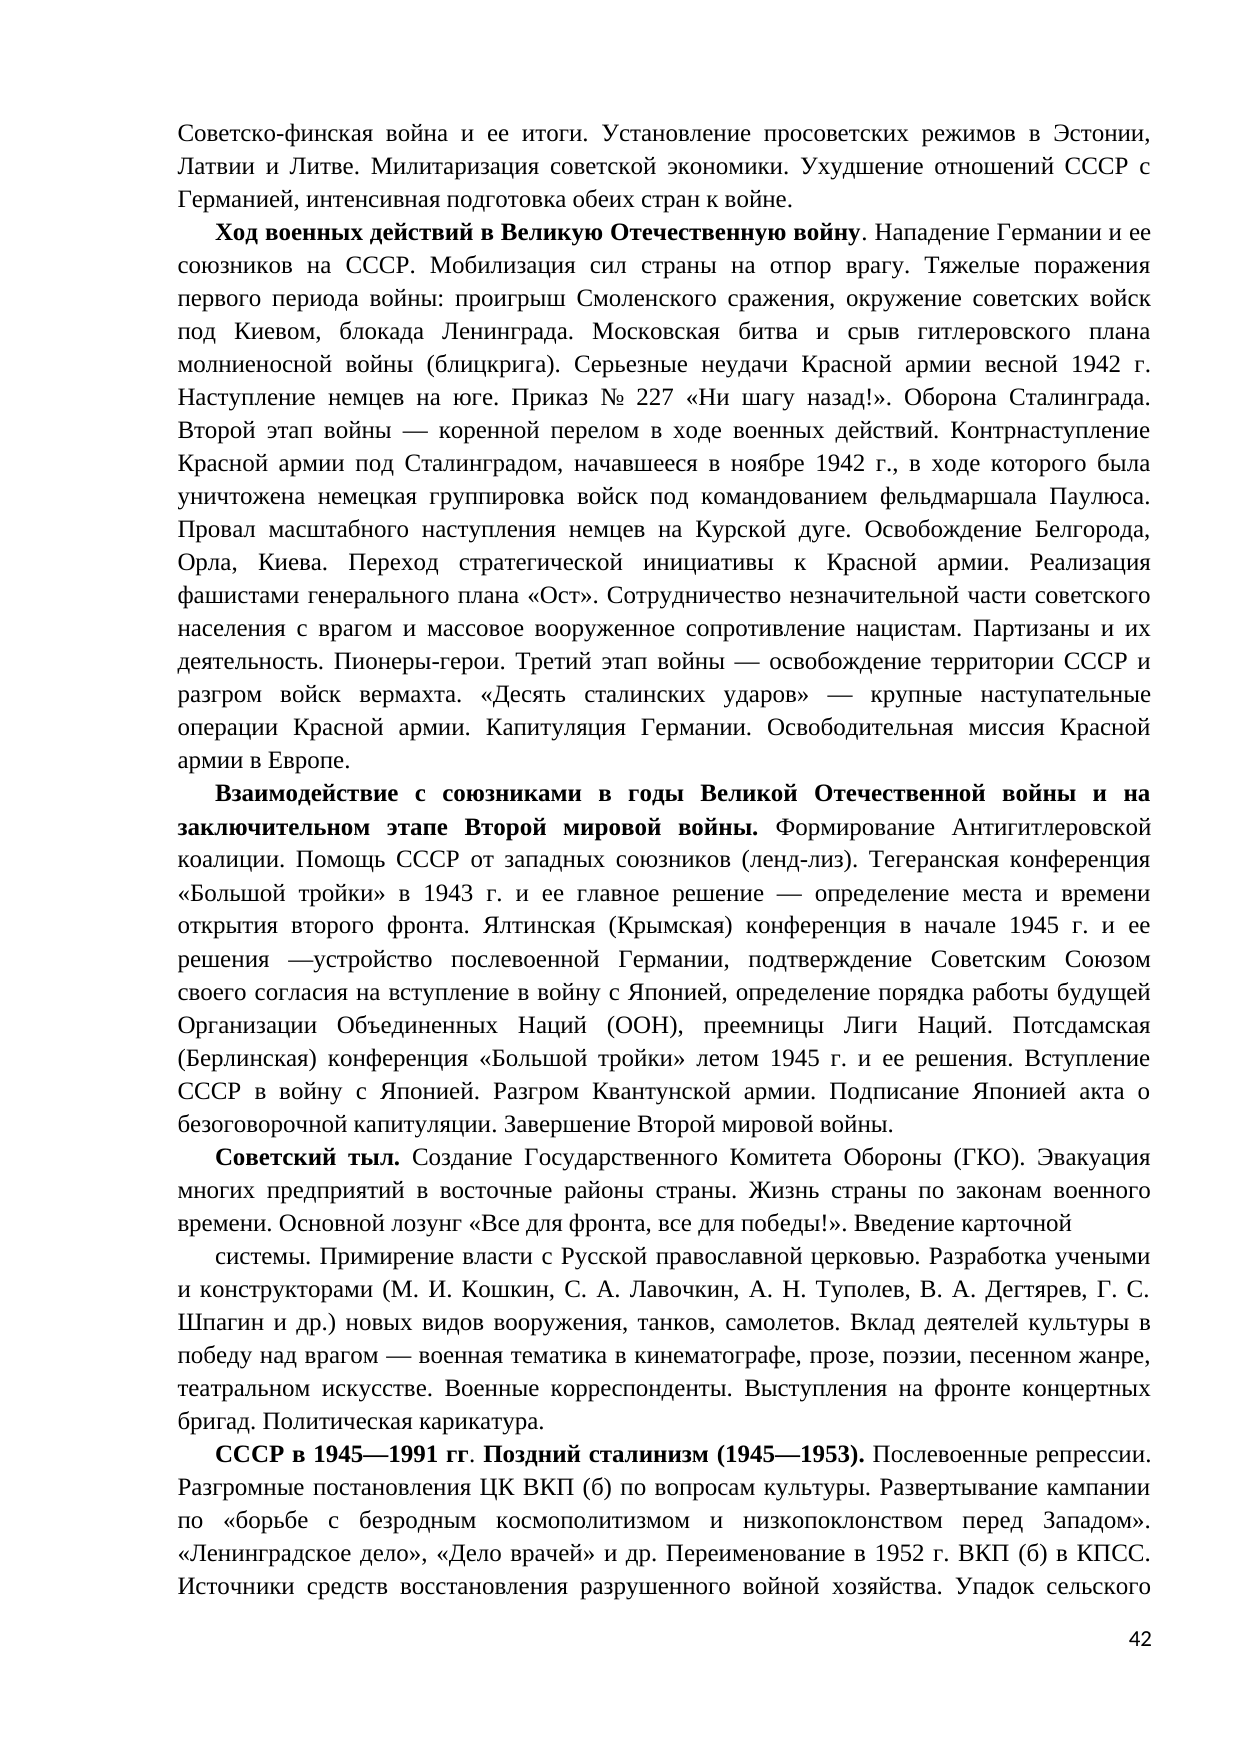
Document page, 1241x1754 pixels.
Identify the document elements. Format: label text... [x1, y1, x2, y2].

text системы. Примирение власти с Русской православной церковью. Разработка учеными и конструкторами (М. И. Кошкин, С. А. Лавочкин, А. Н. Туполев, В. А. Дегтярев, Г. С. Шпагин и др.) новых видов вооружения, танков, самолетов. Вклад деятелей культуры в победу над врагом — военная тематика в кинематографе, прозе, поэзии, песенном жанре, театральном искусстве. Военные корреспонденты. Выступления на фронте концертных бригад. Политическая карикатура. [177, 1241, 1152, 1435]
text Ход военных действий в Великую Отечественную войну. Нападение Германии и ее союзников на СССР. Мобилизация сил страны на отпор врагу. Тяжелые поражения первого периода войны: проигрыш Смоленского сражения, окружение советских войск под Киевом, блокада Ленинграда. Московская битва и срыв гитлеровского плана молниеносной войны (блицкрига). Серьезные неудачи Красной армии весной 1942 г. Наступление немцев на юге. Приказ № 227 «Ни шагу назад!». Оборона Сталинграда. Второй этап войны — коренной перелом в ходе военных действий. Контрнаступление Красной армии под Сталинградом, начавшееся в ноябре 1942 г., в ходе которого была уничтожена немецкая группировка войск под командованием фельдмаршала Паулюса. Провал масштабного наступления немцев на Курской дуге. Освобождение Белгорода, Орла, Киева. Переход стратегической инициативы к Красной армии. Реализация фашистами генерального плана «Ост». Сотрудничество незначительной части советского населения с врагом и массовое вооруженное сопротивление нацистам. Партизаны и их деятельность. Пионеры-герои. Третий этап войны — освобождение территории СССР и разгром войск вермахта. «Десять сталинских ударов» — крупные наступательные операции Красной армии. Капитуляция Германии. Освободительная миссия Красной армии в Европе. [177, 217, 1152, 774]
text Советский тыл. Создание Государственного Комитета Обороны (ГКО). Эвакуация многих предприятий в восточные районы страны. Жизнь страны по законам военного времени. Основной лозунг «Все для фронта, все для победы!». Введение карточной [177, 1142, 1152, 1237]
text Взаимодействие с союзниками в годы Великой Отечественной войны и на заключительном этапе Второй мировой войны. Формирование Антигитлеровской коалиции. Помощь СССР от западных союзников (ленд-лиз). Тегеранская конференция «Большой тройки» в 1943 г. и ее главное решение — определение места и времени открытия второго фронта. Ялтинская (Крымская) конференция в начале 1945 г. и ее решения —устройство послевоенной Германии, подтверждение Советским Союзом своего согласия на вступление в войну с Японией, определение порядка работы будущей Организации Объединенных Наций (ООН), преемницы Лиги Наций. Потсдамская (Берлинская) конференция «Большой тройки» летом 1945 г. и ее решения. Вступление СССР в войну с Японией. Разгром Квантунской армии. Подписание Японией акта о безоговорочной капитуляции. Завершение Второй мировой войны. [177, 778, 1152, 1137]
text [177, 118, 1152, 213]
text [177, 1439, 1152, 1600]
